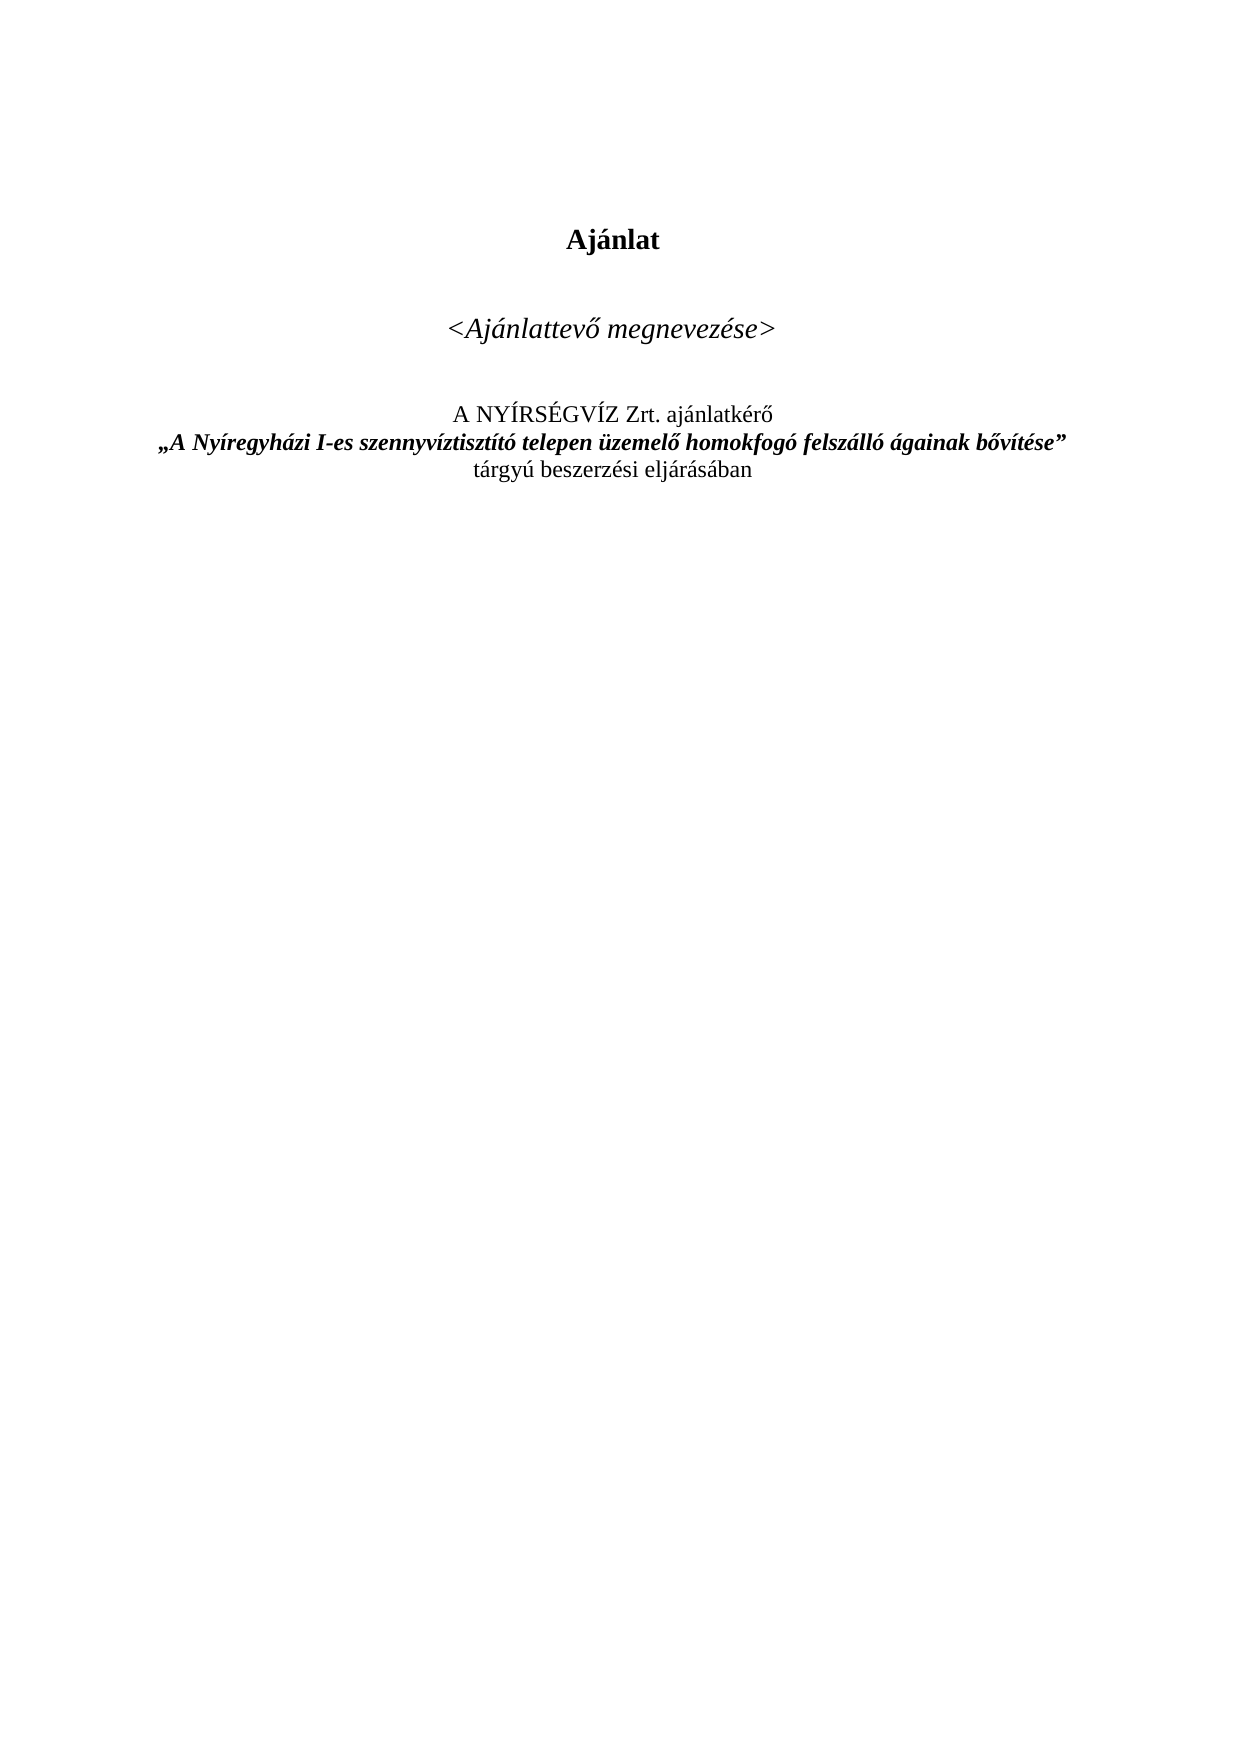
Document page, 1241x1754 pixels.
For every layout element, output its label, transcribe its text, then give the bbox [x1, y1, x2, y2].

text „A Nyíregyházi I-es szennyvíztisztító telepen üzemelő homokfogó felszálló ágainak bővítése” [133, 427, 1093, 455]
text tárgyú beszerzési eljárásában [133, 455, 1093, 483]
text A NYÍRSÉGVÍZ Zrt. ajánlatkérő [133, 400, 1093, 427]
text Ajánlat [133, 222, 1093, 256]
text <Ajánlattevő megnevezése> [133, 311, 1093, 345]
